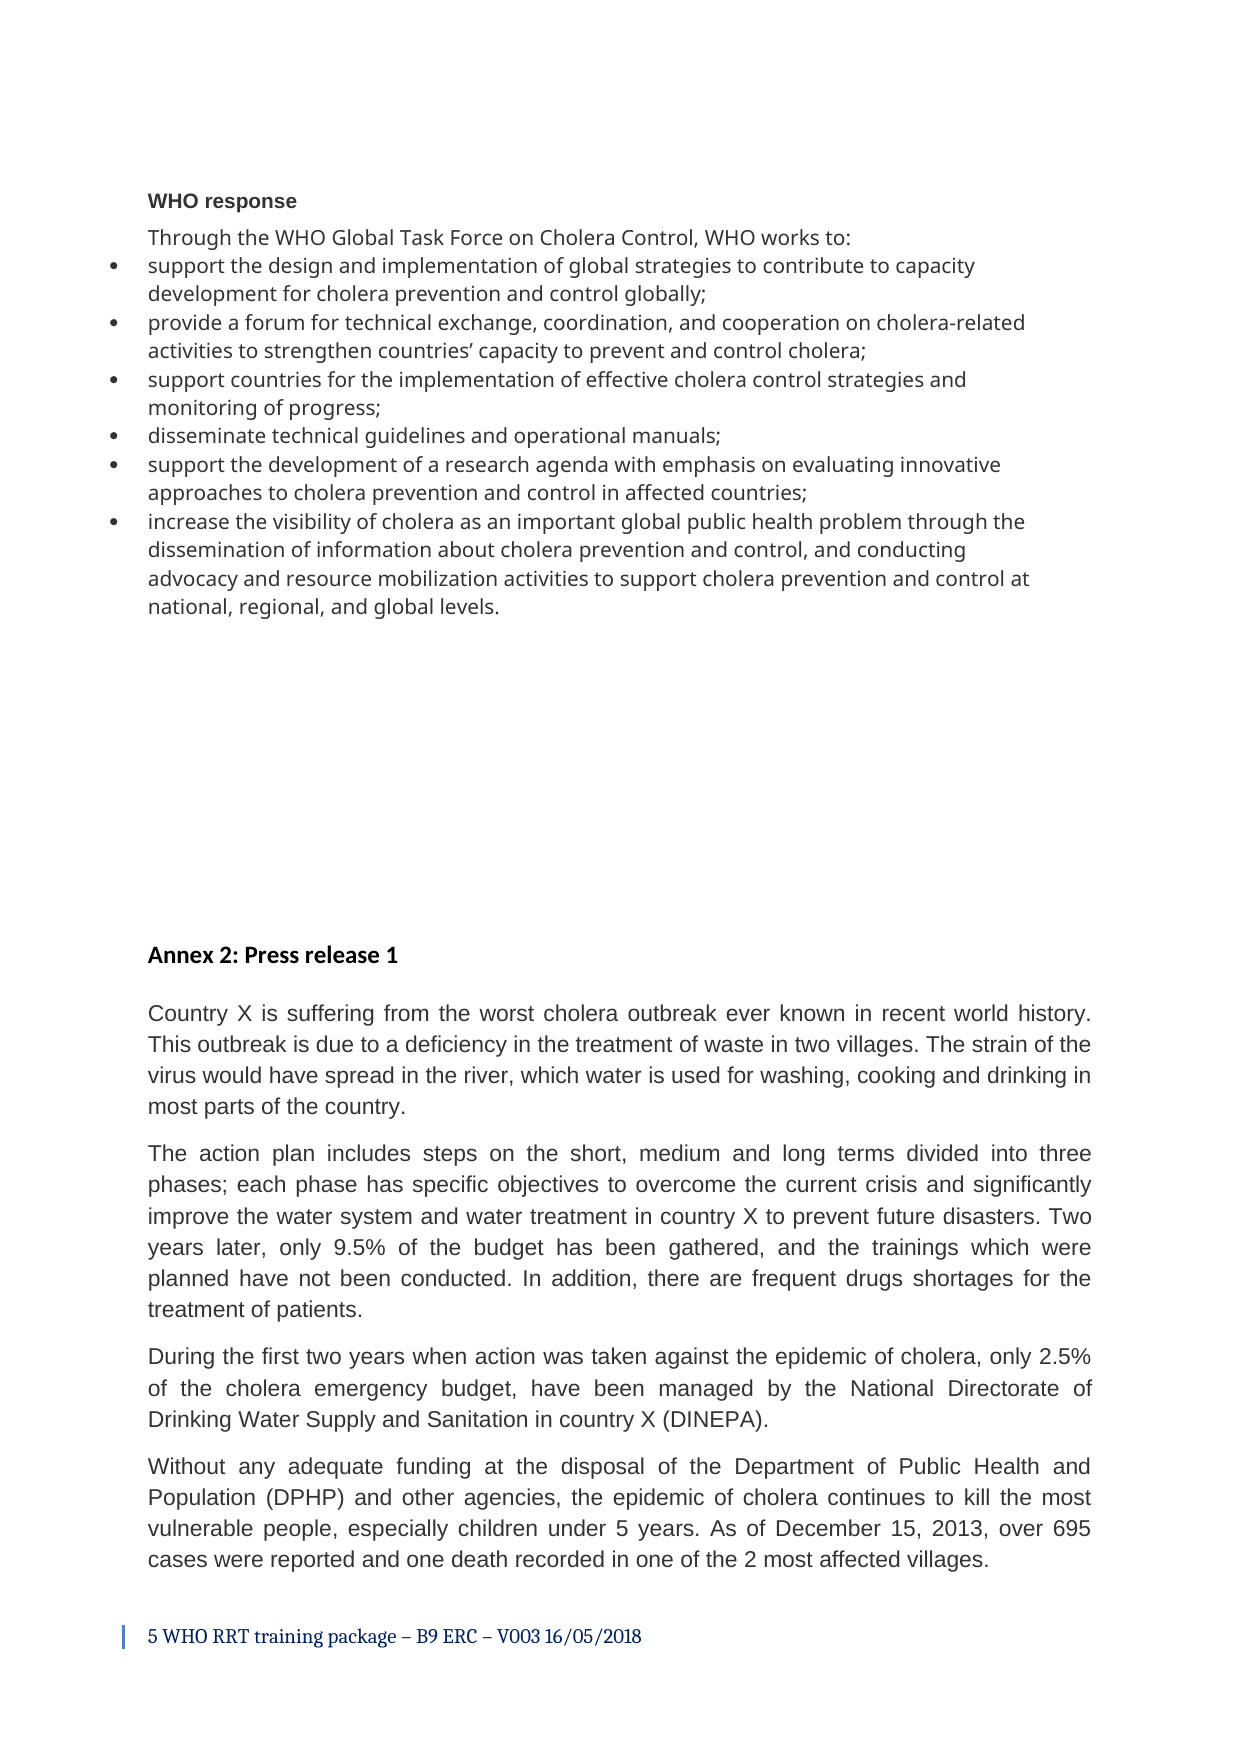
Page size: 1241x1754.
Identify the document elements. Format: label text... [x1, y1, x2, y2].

text Country X is suffering from the worst cholera outbreak ever known in recent world history. This outbreak is due to a deficiency in the treatment of waste in two villages. The strain of the virus would have spread in the river, which water is used for washing, cooking and drinking in most parts of the country. [148, 995, 1093, 1120]
text WHO response [148, 185, 1061, 213]
list support the development of a research agenda with emphasis on evaluating innovative approaches to cholera prevention and control in affected countries; [110, 450, 1061, 507]
list disseminate technical guidelines and operational manuals; [110, 422, 1061, 450]
list provide a forum for technical exchange, coordination, and cooperation on cholera-related activities to strengthen countries’ capacity to prevent and control cholera; [110, 308, 1061, 365]
list support countries for the implementation of effective cholera control strategies and monitoring of progress; [110, 365, 1061, 422]
list increase the visibility of cholera as an important global public health problem through the dissemination of information about cholera prevention and control, and conducting advocacy and resource mobilization activities to support cholera prevention and control at national, regional, and global levels. [110, 507, 1061, 621]
list support the design and implementation of global strategies to contribute to capacity development for cholera prevention and control globally; [110, 251, 1061, 308]
text Annex 2: Press release 1 [148, 939, 1093, 969]
text Without any adequate funding at the disposal of the Department of Public Health and Population (DPHP) and other agencies, the epidemic of cholera continues to kill the most vulnerable people, especially children under 5 years. As of December 15, 2013, over 695 cases were reported and one death recorded in one of the 2 most affected villages. [148, 1448, 1093, 1573]
text Through the WHO Global Task Force on Cholera Control, WHO works to: [148, 223, 1061, 251]
text During the first two years when action was taken against the epidemic of cholera, only 2.5% of the cholera emergency budget, have been managed by the National Directorate of Drinking Water Supply and Sanitation in country X (DINEPA). [148, 1338, 1093, 1432]
text The action plan includes steps on the short, medium and long terms divided into three phases; each phase has specific objectives to overcome the current crisis and significantly improve the water system and water treatment in country X to prevent future disasters. Two years later, only 9.5% of the budget has been gathered, and the trainings which were planned have not been conducted. In addition, there are frequent drugs shortages for the treatment of patients. [148, 1135, 1093, 1323]
